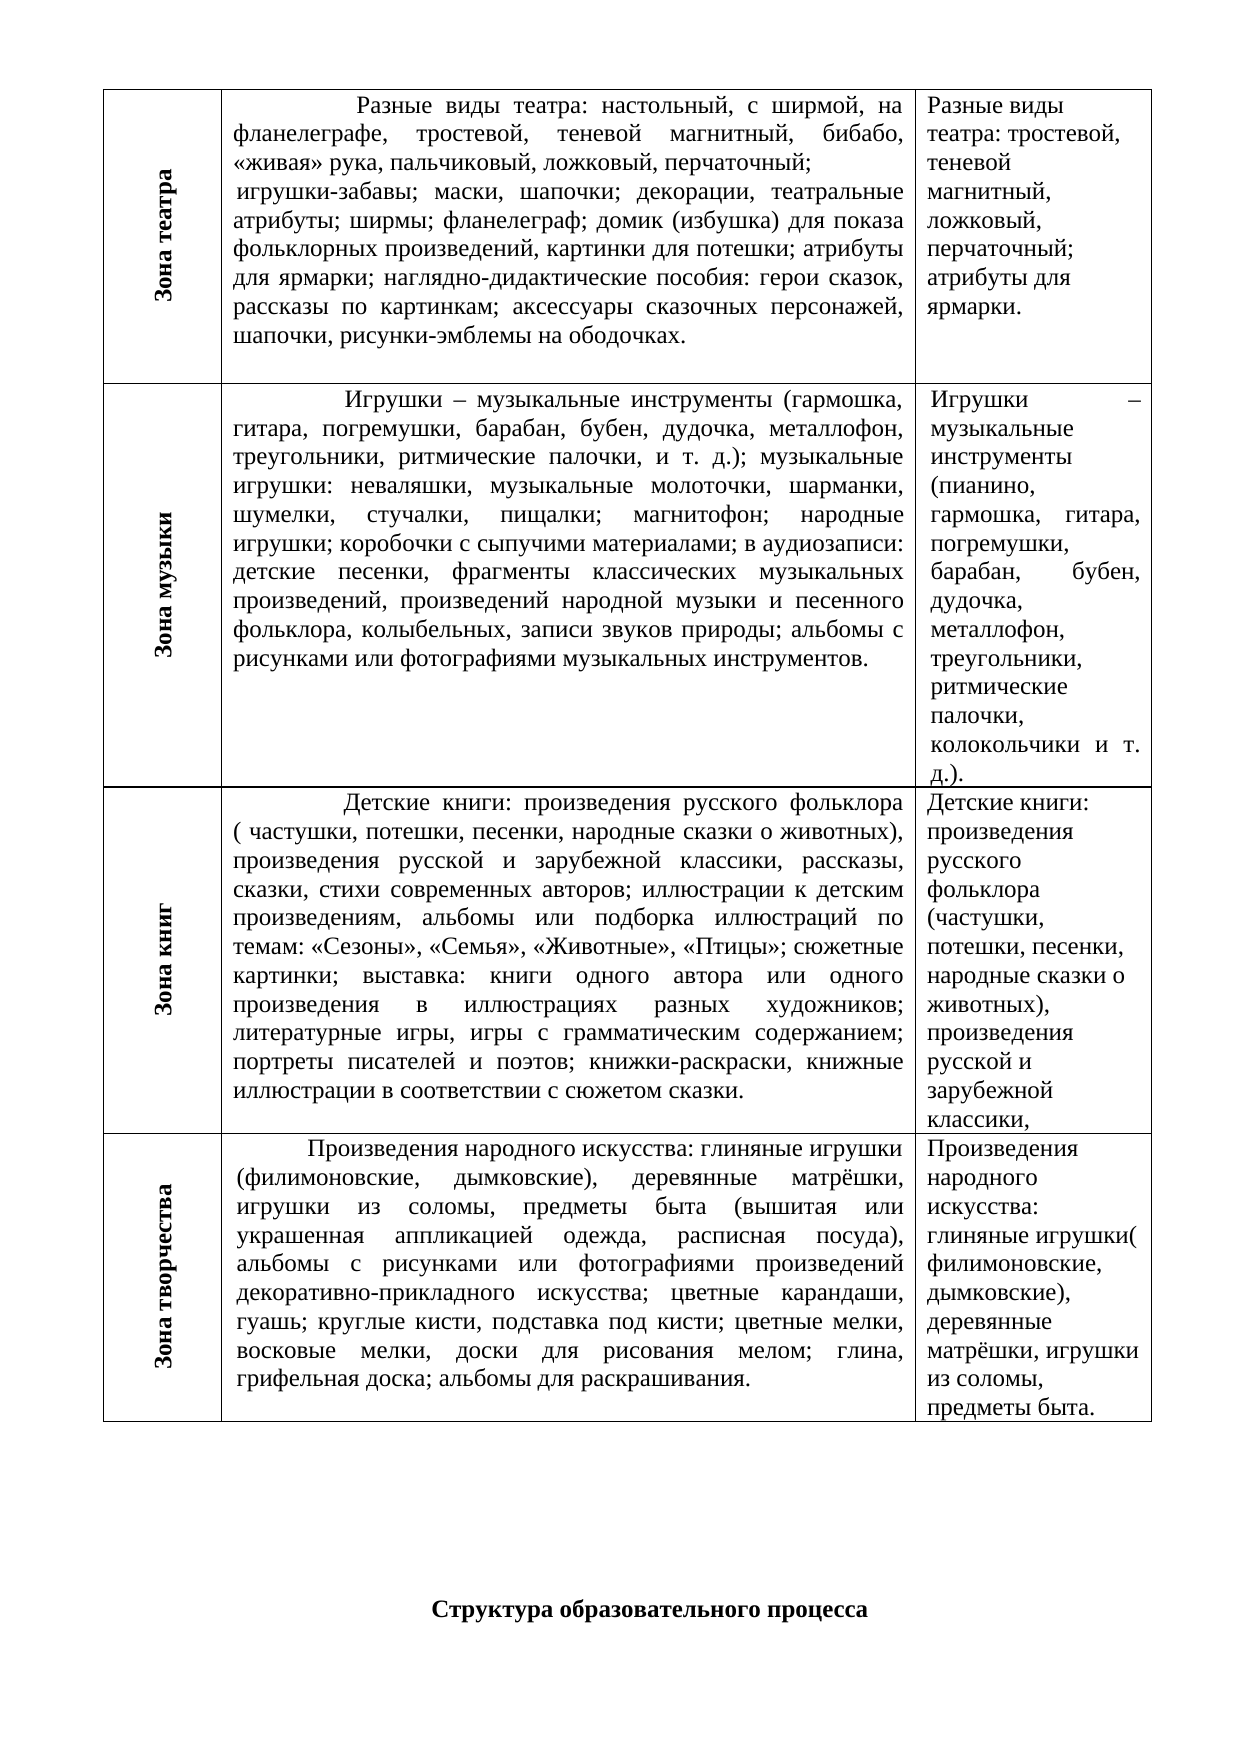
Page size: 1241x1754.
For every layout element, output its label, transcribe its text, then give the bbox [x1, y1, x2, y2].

table_cell Разные виды театра: тростевой, теневой магнитный, ложковый, перчаточный; атрибуты для ярмарки. [916, 90, 1151, 383]
table_cell Произведения народного искусства: глиняные игрушки (филимоновские, дымковские), деревянные матрёшки, игрушки из соломы, предметы быта (вышитая или украшенная аппликацией одежда, расписная посуда), альбомы с рисунками или фотографиями произведений декоративно-прикладного искусства; цветные карандаши, гуашь; круглые кисти, подставка под кисти; цветные мелки, восковые мелки, доски для рисования мелом; глина, грифельная доска; альбомы для раскрашивания. [222, 1134, 915, 1421]
table_cell Игрушки – музыкальные инструменты (гармошка, гитара, погремушки, барабан, бубен, дудочка, металлофон, треугольники, ритмические палочки, и т. д.); музыкальные игрушки: неваляшки, музыкальные молоточки, шарманки, шумелки, стучалки, пищалки; магнитофон; народные игрушки; коробочки с сыпучими материалами; в аудиозаписи: детские песенки, фрагменты классических музыкальных произведений, произведений народной музыки и песенного фольклора, колыбельных, записи звуков природы; альбомы с рисунками или фотографиями музыкальных инструментов. [222, 384, 915, 786]
table_cell Зона творчества [104, 1134, 221, 1421]
table_cell Игрушки – музыкальные инструменты (пианино, гармошка, гитара, погремушки, барабан, бубен, дудочка, металлофон, треугольники, ритмические палочки, колокольчики и т. д.). [916, 384, 1151, 786]
table_cell Разные виды театра: настольный, с ширмой, на фланелеграфе, тростевой, теневой магнитный, бибабо, «живая» рука, пальчиковый, ложковый, перчаточный; игрушки-забавы; маски, шапочки; декорации, театральные атрибуты; ширмы; фланелеграф; домик (избушка) для показа фольклорных произведений, картинки для потешки; атрибуты для ярмарки; наглядно-дидактические пособия: герои сказок, рассказы по картинкам; аксессуары сказочных персонажей, шапочки, рисунки-эмблемы на ободочках. [222, 90, 915, 383]
table_cell Детские книги: произведения русского фольклора (частушки, потешки, песенки, народные сказки о животных), произведения русской и зарубежной классики, [916, 788, 1151, 1132]
table_cell Зона книг [104, 788, 221, 1132]
text Структура образовательного процесса [118, 1594, 1181, 1623]
table_cell Произведения народного искусства: глиняные игрушки( филимоновские, дымковские), деревянные матрёшки, игрушки из соломы, предметы быта. [916, 1134, 1151, 1421]
table_cell Детские книги: произведения русского фольклора ( частушки, потешки, песенки, народные сказки о животных), произведения русской и зарубежной классики, рассказы, сказки, стихи современных авторов; иллюстрации к детским произведениям, альбомы или подборка иллюстраций по темам: «Сезоны», «Семья», «Животные», «Птицы»; сюжетные картинки; выставка: книги одного автора или одного произведения в иллюстрациях разных художников; литературные игры, игры с грамматическим содержанием; портреты писателей и поэтов; книжки-раскраски, книжные иллюстрации в соответствии с сюжетом сказки. [222, 788, 915, 1132]
table_cell Зона музыки [104, 384, 221, 786]
table_cell Зона театра [104, 90, 221, 383]
